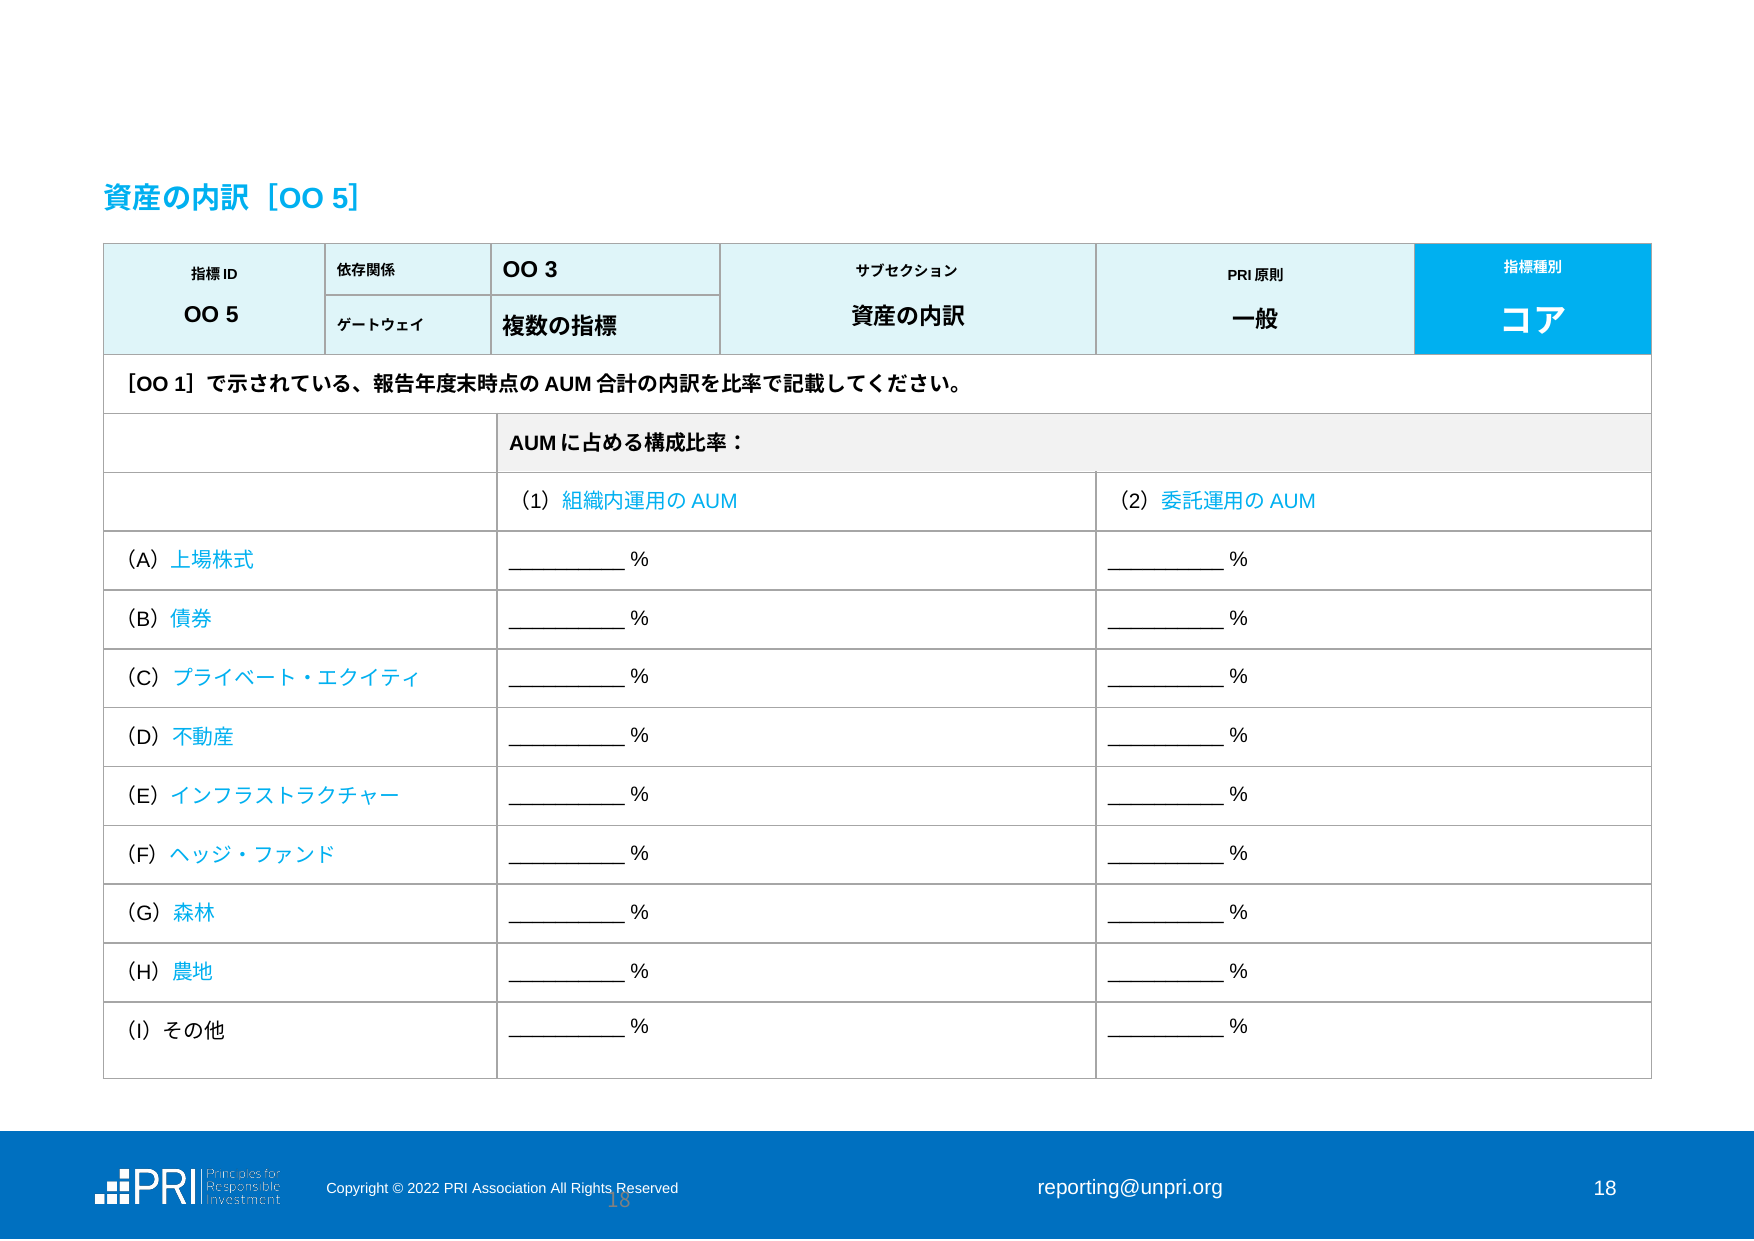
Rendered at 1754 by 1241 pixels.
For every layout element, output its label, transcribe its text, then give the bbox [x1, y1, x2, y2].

table_cell AUMに占める構成比率： [498, 414, 1096, 471]
table_cell （E）インフラストラクチャー [104, 767, 496, 824]
table_cell __________ % [498, 826, 1095, 883]
table_cell __________ % [498, 944, 1095, 1001]
table_cell __________ % [498, 650, 1095, 707]
table_cell [1096, 414, 1651, 471]
table_cell （C）プライベート・エクイティ [104, 650, 496, 707]
table_header OO 3 [492, 244, 719, 294]
table_cell （I）その他 [104, 1003, 496, 1078]
table_cell （A）上場株式 [104, 532, 496, 589]
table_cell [498, 1003, 1095, 1078]
table_cell （D）不動産 [104, 708, 496, 766]
table_cell __________ % [1097, 532, 1651, 589]
table_cell __________ % [1097, 944, 1651, 1001]
table_cell __________ % [1097, 708, 1651, 766]
table_cell 複数の指標 [492, 296, 719, 354]
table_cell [1097, 1003, 1651, 1078]
table_cell [104, 473, 496, 530]
table_header 指標ID OO 5 [104, 244, 324, 354]
table_header サブセクション 資産の内訳 [721, 244, 1095, 354]
table_cell __________ % [1097, 767, 1651, 824]
table_cell ［OO 1］で示されている、報告年度末時点のAUM合計の内訳を比率で記載してください。 [104, 355, 1651, 412]
table_header PRI原則 一般 [1097, 244, 1414, 354]
table_cell __________ % [498, 708, 1095, 766]
table_cell ゲートウェイ [326, 296, 490, 354]
table_cell （G）森林 [104, 885, 496, 942]
table_cell （2）委託運用のAUM [1097, 473, 1651, 530]
table_cell __________ % [1097, 826, 1651, 883]
table_header 依存関係 [326, 244, 490, 294]
table_cell __________ % [498, 532, 1095, 589]
subtitle 資産の内訳［OO 5］ [103, 175, 1650, 217]
table_cell __________ % [1097, 650, 1651, 707]
table_cell __________ % [1097, 885, 1651, 942]
picture [92, 1166, 282, 1207]
table_cell （H）農地 [104, 944, 496, 1001]
table_cell __________ % [498, 591, 1095, 648]
table_cell （1）組織内運用のAUM [498, 473, 1095, 530]
table_cell （B）債券 [104, 591, 496, 648]
table_cell （F）ヘッジ・ファンド [104, 826, 496, 883]
table_cell __________ % [1097, 591, 1651, 648]
table_cell [104, 414, 496, 471]
table_header 指標種別 コア [1415, 244, 1651, 354]
picture [200, 731, 205, 739]
table_cell __________ % [498, 767, 1095, 824]
table_cell __________ % [498, 885, 1095, 942]
